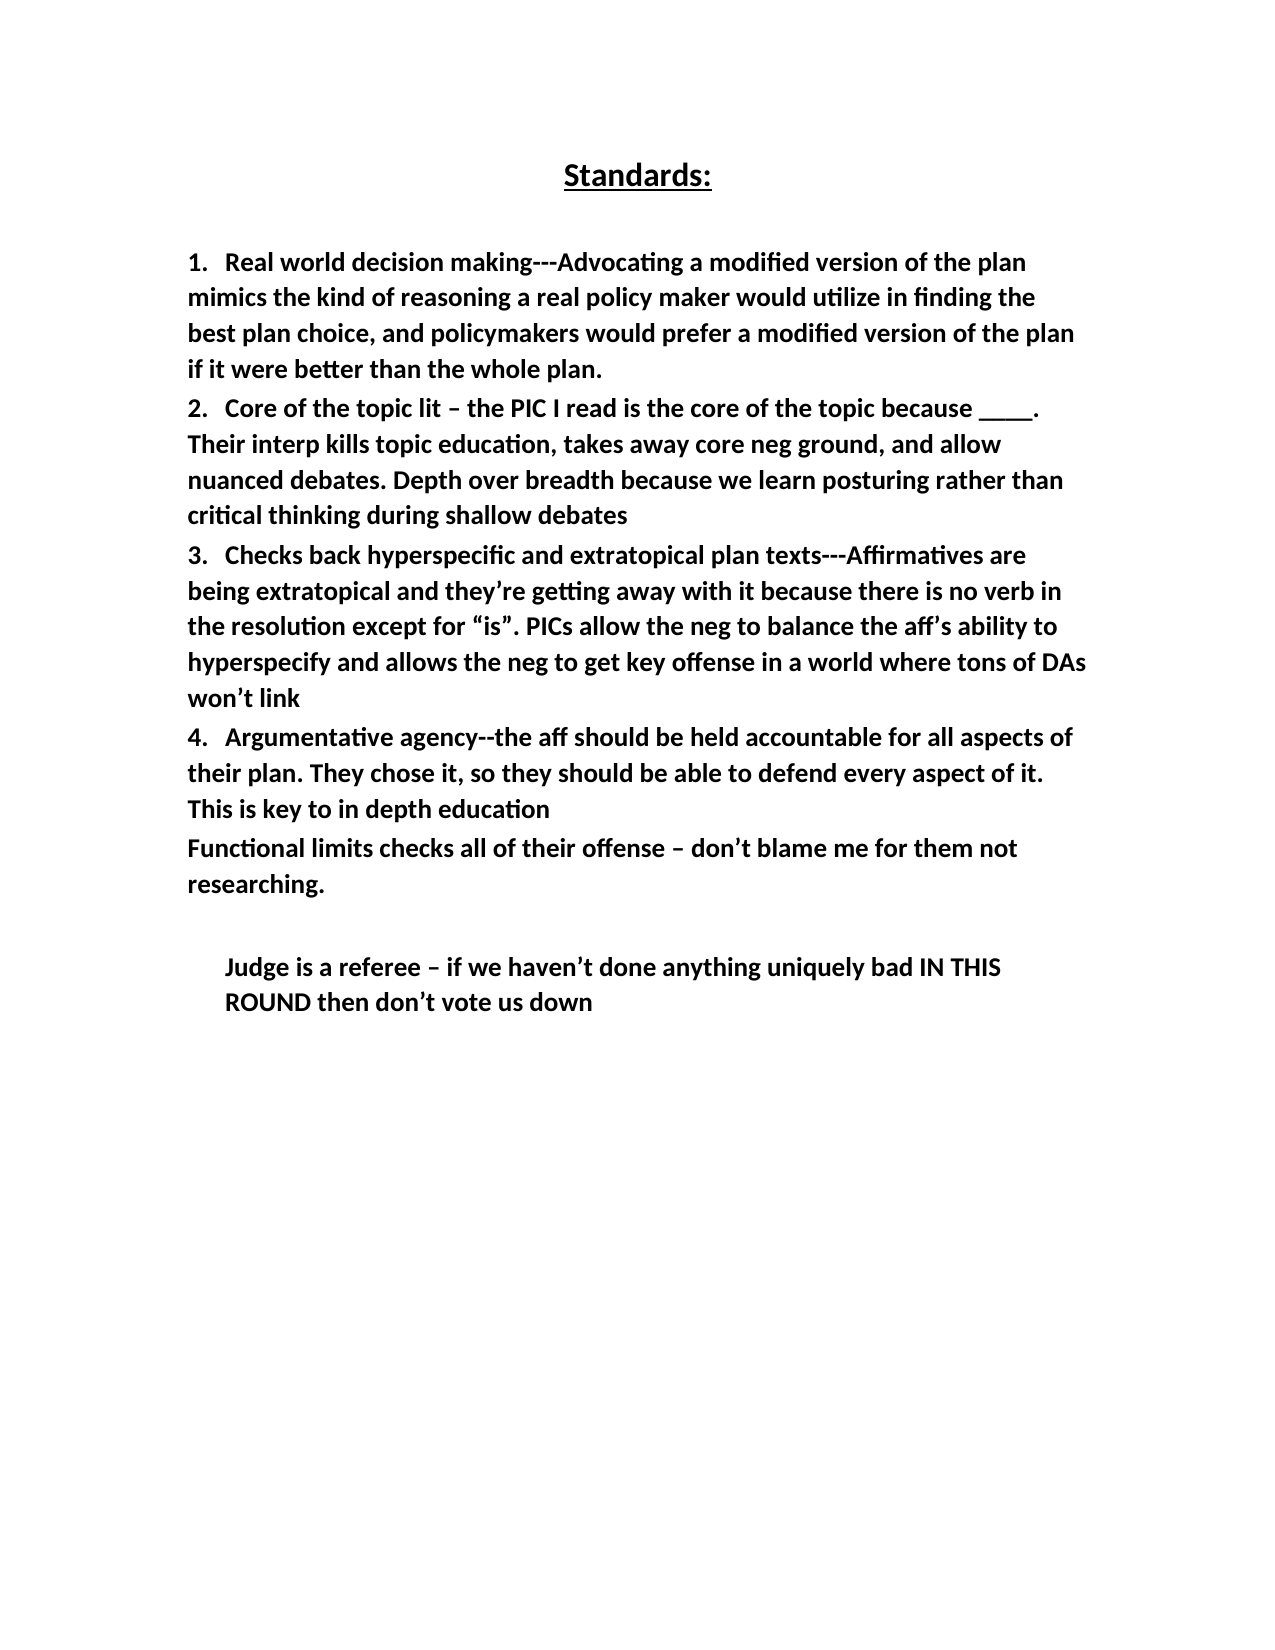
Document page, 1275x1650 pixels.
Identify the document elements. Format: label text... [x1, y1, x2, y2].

subtitle Real world decision making---Advocating a modified version of the plan mimics the kind of reasoning a real policy maker would utilize in finding the best plan choice, and policymakers would prefer a modified version of the plan if it were better than the whole plan. [187, 245, 1087, 385]
subtitle Core of the topic lit – the PIC I read is the core of the topic because ____. Their interp kills topic education, takes away core neg ground, and allow nuanced debates. Depth over breadth because we learn posturing rather than critical thinking during shallow debates [187, 392, 1087, 532]
subtitle Standards: [187, 154, 1087, 195]
subtitle Functional limits checks all of their offense – don’t blame me for them not researching. [187, 832, 1087, 900]
subtitle Judge is a referee – if we haven’t done anything uniquely bad IN THIS ROUND then don’t vote us down [225, 950, 1087, 1018]
subtitle Checks back hyperspecific and extratopical plan texts---Affirmatives are being extratopical and they’re getting away with it because there is no verb in the resolution except for “is”. PICs allow the neg to balance the aff’s ability to hyperspecify and allows the neg to get key offense in a world where tons of DAs won’t link [187, 538, 1087, 714]
subtitle Argumentative agency--the aff should be held accountable for all aspects of their plan. They chose it, so they should be able to defend every aspect of it. This is key to in depth education [187, 721, 1087, 825]
